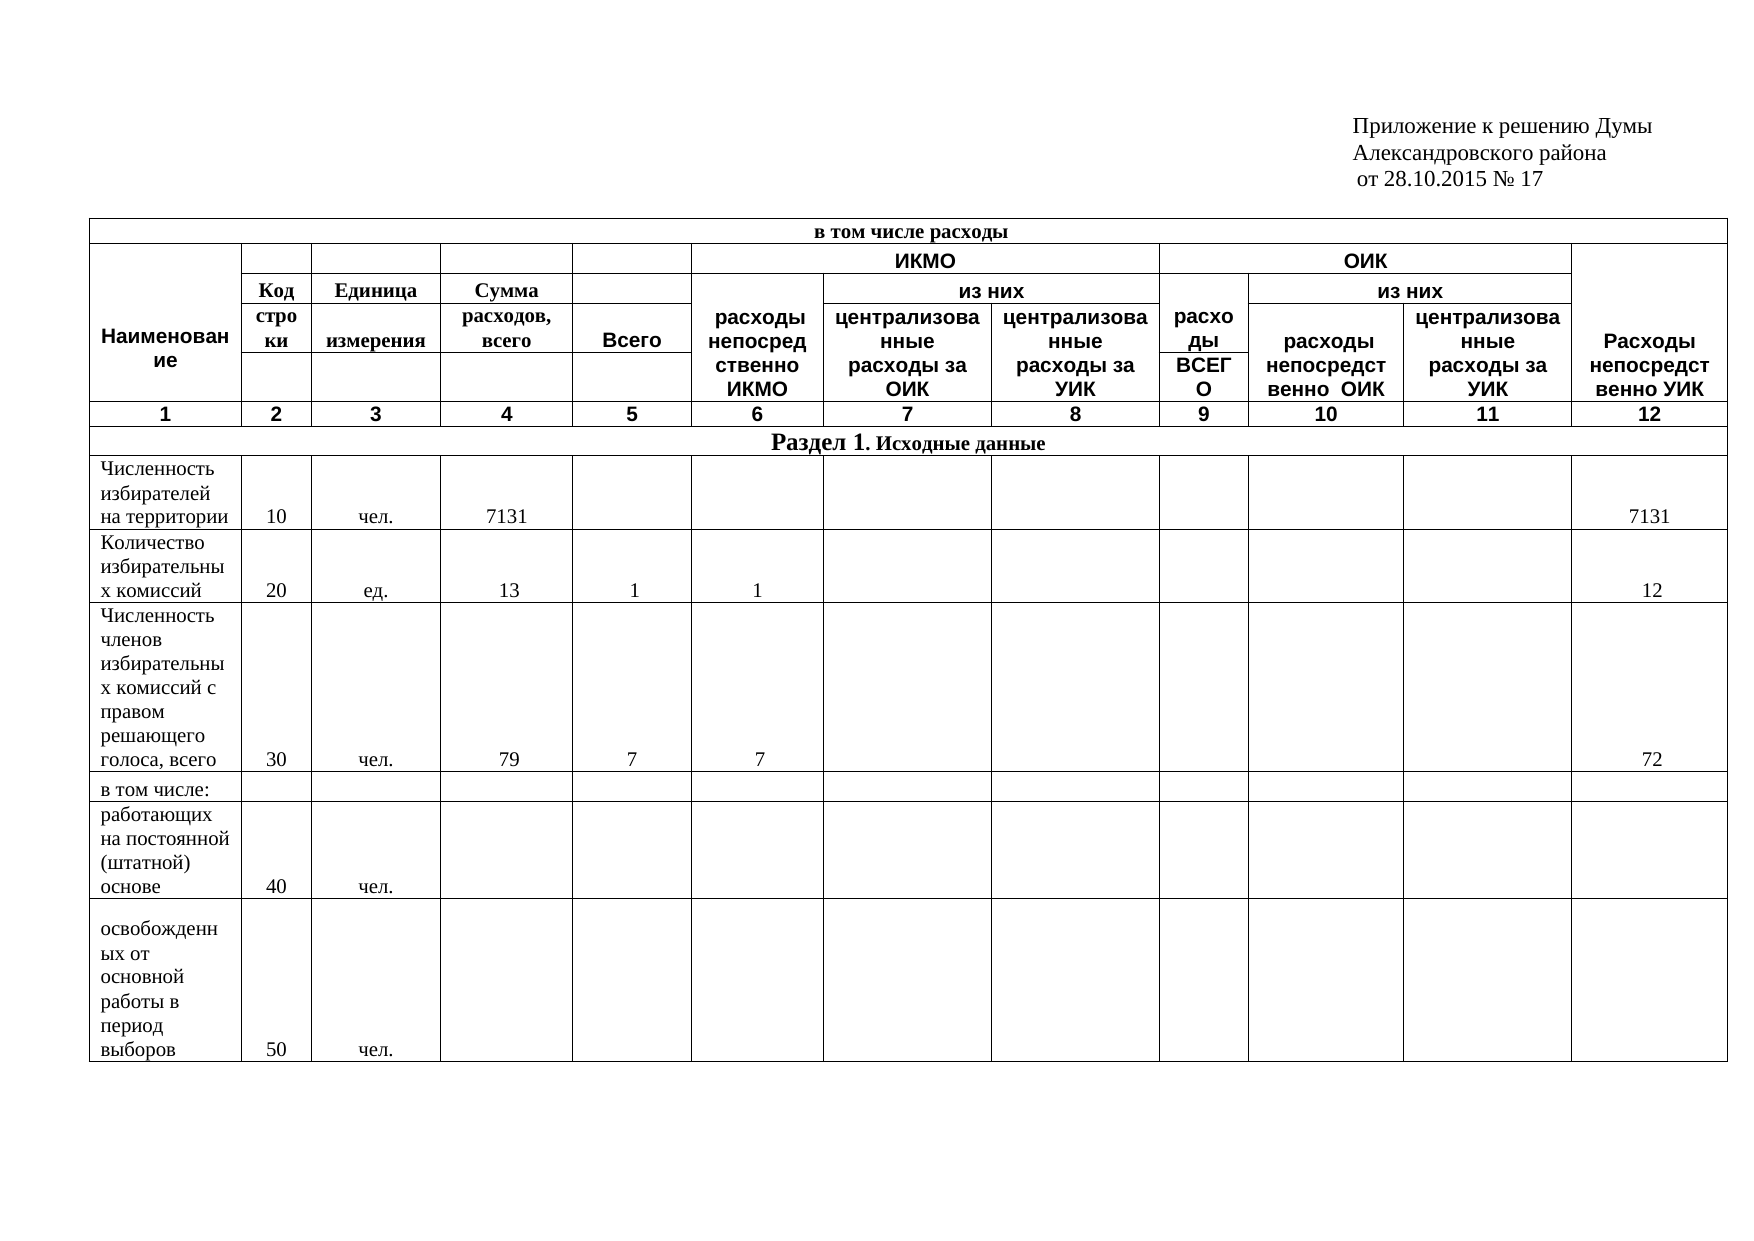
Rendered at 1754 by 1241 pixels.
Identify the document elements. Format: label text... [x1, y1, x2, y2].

table_cell [242, 353, 311, 401]
table_cell 12 [1572, 402, 1727, 426]
table_cell 40 [242, 802, 311, 898]
table_cell чел. [312, 899, 440, 1061]
table_cell [441, 772, 572, 801]
table_cell централизованные расходы за ОИК [824, 304, 991, 401]
table_cell из них [1249, 274, 1571, 302]
table_cell [692, 456, 823, 528]
table_cell расходы непосредственно ОИК [1249, 304, 1403, 401]
table_cell Всего [573, 304, 691, 352]
table_cell [1572, 899, 1727, 1061]
table_cell [573, 802, 691, 898]
table_cell [441, 899, 572, 1061]
table_cell 1 [692, 530, 823, 602]
table_cell [692, 899, 823, 1061]
table_cell [992, 530, 1159, 602]
text Александровского района [100, 138, 1660, 165]
table_cell [441, 802, 572, 898]
table_cell Численность избирателей на территории [90, 456, 241, 528]
table_cell централизованные расходы за УИК [1404, 304, 1571, 401]
table_cell 7131 [441, 456, 572, 528]
table_cell [573, 456, 691, 528]
table_cell 72 [1572, 603, 1727, 771]
table_cell 2 [242, 402, 311, 426]
table_cell [824, 530, 991, 602]
table_cell [1160, 899, 1248, 1061]
table_cell ед. [312, 530, 440, 602]
table_cell ИКМО [692, 244, 1159, 273]
table_cell [824, 802, 991, 898]
table_cell [1160, 530, 1248, 602]
table_cell 30 [242, 603, 311, 771]
table_cell работающих на постоянной (штатной) основе [90, 802, 241, 898]
table_cell 5 [573, 402, 691, 426]
table_cell Единица [312, 274, 440, 302]
table_cell расходы непосредственно ИКМО [692, 274, 823, 401]
table_cell расходов, всего [441, 304, 572, 352]
table_cell централизованные расходы за УИК [992, 304, 1159, 401]
table_cell 13 [441, 530, 572, 602]
table_cell 7 [692, 603, 823, 771]
table_cell [992, 899, 1159, 1061]
table_cell [312, 244, 440, 273]
table_cell Количество избирательных комиссий [90, 530, 241, 602]
table_cell [312, 772, 440, 801]
table_cell [312, 353, 440, 401]
table_cell [992, 456, 1159, 528]
table_cell [1404, 456, 1571, 528]
table_cell 6 [692, 402, 823, 426]
table_cell 10 [242, 456, 311, 528]
table_cell [1160, 802, 1248, 898]
table_cell [573, 772, 691, 801]
table_cell [1404, 802, 1571, 898]
table_cell 1 [90, 402, 241, 426]
table_cell [573, 353, 691, 401]
table_cell 9 [1160, 402, 1248, 426]
table_cell [573, 899, 691, 1061]
table_cell [1572, 802, 1727, 898]
table_cell освобожденных от основной работы в период выборов [90, 899, 241, 1061]
text Приложение к решению Думы [100, 112, 1660, 138]
table_cell [1404, 772, 1571, 801]
table_cell [992, 802, 1159, 898]
table_cell 12 [1572, 530, 1727, 602]
table_cell [441, 353, 572, 401]
table_cell 7 [824, 402, 991, 426]
text от 28.10.2015 № 17 [100, 165, 1660, 191]
table_cell [1404, 530, 1571, 602]
table_cell [992, 603, 1159, 771]
table_cell [1572, 772, 1727, 801]
table_cell [992, 772, 1159, 801]
table_cell [1249, 530, 1403, 602]
table_cell Сумма [441, 274, 572, 302]
table_cell 50 [242, 899, 311, 1061]
table_cell расходы [1160, 274, 1248, 352]
table_cell [824, 899, 991, 1061]
table_cell [692, 772, 823, 801]
table_cell 20 [242, 530, 311, 602]
table_cell ОИК [1160, 244, 1571, 273]
table_cell 7131 [1572, 456, 1727, 528]
table_cell [1404, 899, 1571, 1061]
table_cell из них [824, 274, 1159, 302]
table_cell [573, 274, 691, 302]
table_header в том числе расходы [90, 219, 1727, 243]
table_cell [1249, 603, 1403, 771]
table_cell 8 [992, 402, 1159, 426]
table_cell Наименование [90, 244, 241, 401]
table_cell [441, 244, 572, 273]
table_cell в том числе: [90, 772, 241, 801]
table_cell [1160, 772, 1248, 801]
table_cell 3 [312, 402, 440, 426]
table_cell [1249, 899, 1403, 1061]
table_cell 11 [1404, 402, 1571, 426]
table_cell [1160, 603, 1248, 771]
table_cell [1404, 603, 1571, 771]
table_cell 1 [573, 530, 691, 602]
table_cell 79 [441, 603, 572, 771]
table_cell ВСЕГО [1160, 353, 1248, 401]
table_cell [1249, 456, 1403, 528]
table_cell [1249, 802, 1403, 898]
table_cell [573, 244, 691, 273]
table_cell [1160, 456, 1248, 528]
table_cell Код [242, 274, 311, 302]
table_cell [824, 456, 991, 528]
table_cell чел. [312, 603, 440, 771]
table_cell Численность членов избирательных комиссий с правом решающего голоса, всего [90, 603, 241, 771]
table_cell Раздел 1. Исходные данные [90, 427, 1727, 455]
table_cell строки [242, 304, 311, 352]
table_cell [242, 244, 311, 273]
table_cell чел. [312, 802, 440, 898]
table_cell чел. [312, 456, 440, 528]
table_cell Расходы непосредственно УИК [1572, 244, 1727, 401]
table_cell [824, 772, 991, 801]
table_cell 7 [573, 603, 691, 771]
table_cell 10 [1249, 402, 1403, 426]
table_cell [242, 772, 311, 801]
table_cell измерения [312, 304, 440, 352]
table_cell 4 [441, 402, 572, 426]
table_cell [692, 802, 823, 898]
table_cell [1249, 772, 1403, 801]
table_cell [824, 603, 991, 771]
